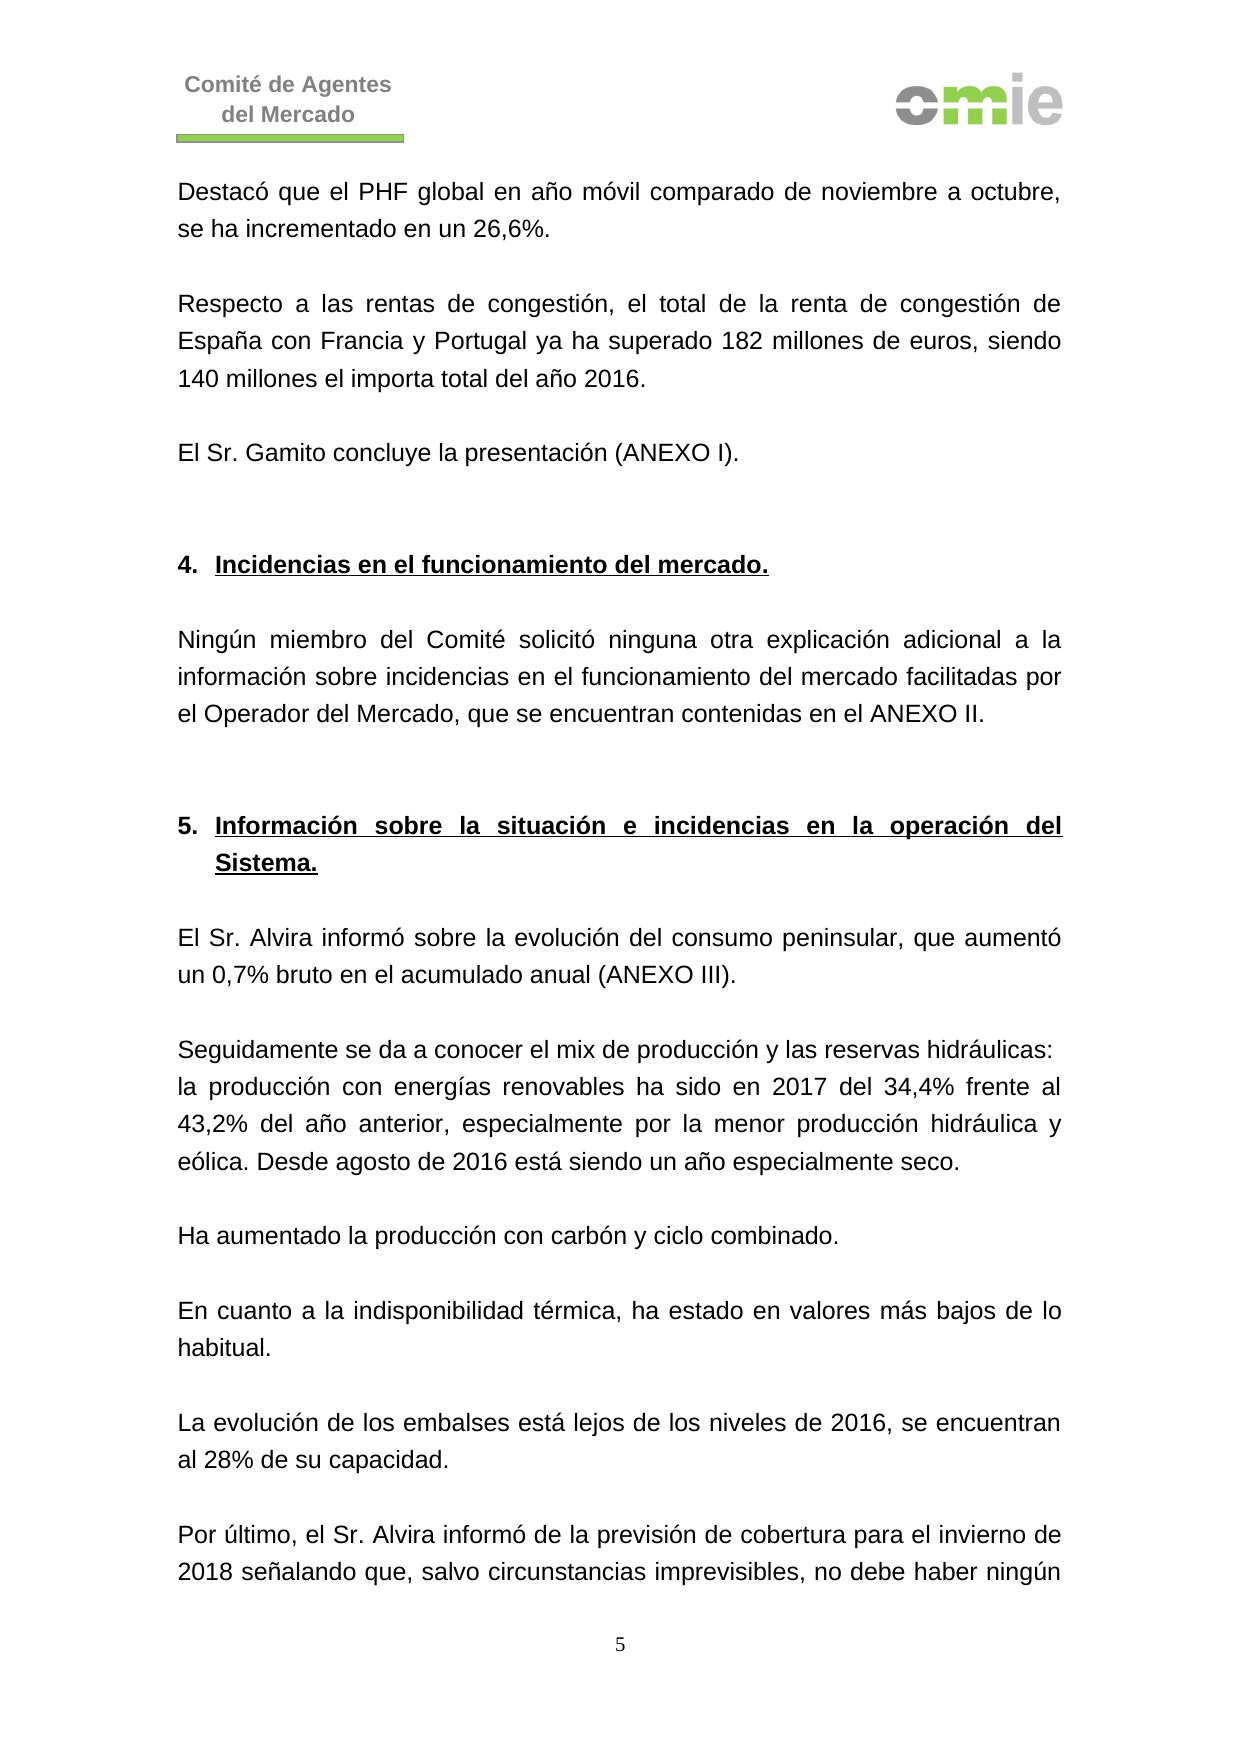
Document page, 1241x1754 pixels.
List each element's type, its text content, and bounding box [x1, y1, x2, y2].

list Incidencias en el funcionamiento del mercado. [177, 550, 1063, 579]
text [177, 1520, 1063, 1586]
text Seguidamente se da a conocer el mix de producción y las reservas hidráulicas: [177, 1035, 1063, 1064]
picture [894, 71, 1063, 126]
text El Sr. Alvira informó sobre la evolución del consumo peninsular, que aumentó un 0,7% bruto en el acumulado anual (ANEXO III). [177, 923, 1063, 989]
text la producción con energías renovables ha sido en 2017 del 34,4% frente al 43,2% del año anterior, especialmente por la menor producción hidráulica y eólica. Desde agosto de 2016 está siendo un año especialmente seco. [177, 1072, 1063, 1176]
text Destacó que el PHF global en año móvil comparado de noviembre a octubre, se ha incrementado en un 26,6%. [177, 177, 1063, 243]
text En cuanto a la indisponibilidad térmica, ha estado en valores más bajos de lo habitual. [177, 1296, 1063, 1362]
text La evolución de los embalses está lejos de los niveles de 2016, se encuentran al 28% de su capacidad. [177, 1408, 1063, 1474]
text El Sr. Gamito concluye la presentación (ANEXO I). [177, 438, 1063, 467]
text Ha aumentado la producción con carbón y ciclo combinado. [177, 1221, 1063, 1250]
list Información sobre la situación e incidencias en la operación del Sistema. [177, 811, 1063, 877]
text Respecto a las rentas de congestión, el total de la renta de congestión de España con Francia y Portugal ya ha superado 182 millones de euros, siendo 140 millones el importa total del año 2016. [177, 289, 1063, 392]
text Ningún miembro del Comité solicitó ninguna otra explicación adicional a la información sobre incidencias en el funcionamiento del mercado facilitadas por el Operador del Mercado, que se encuentran contenidas en el ANEXO II. [177, 625, 1063, 728]
